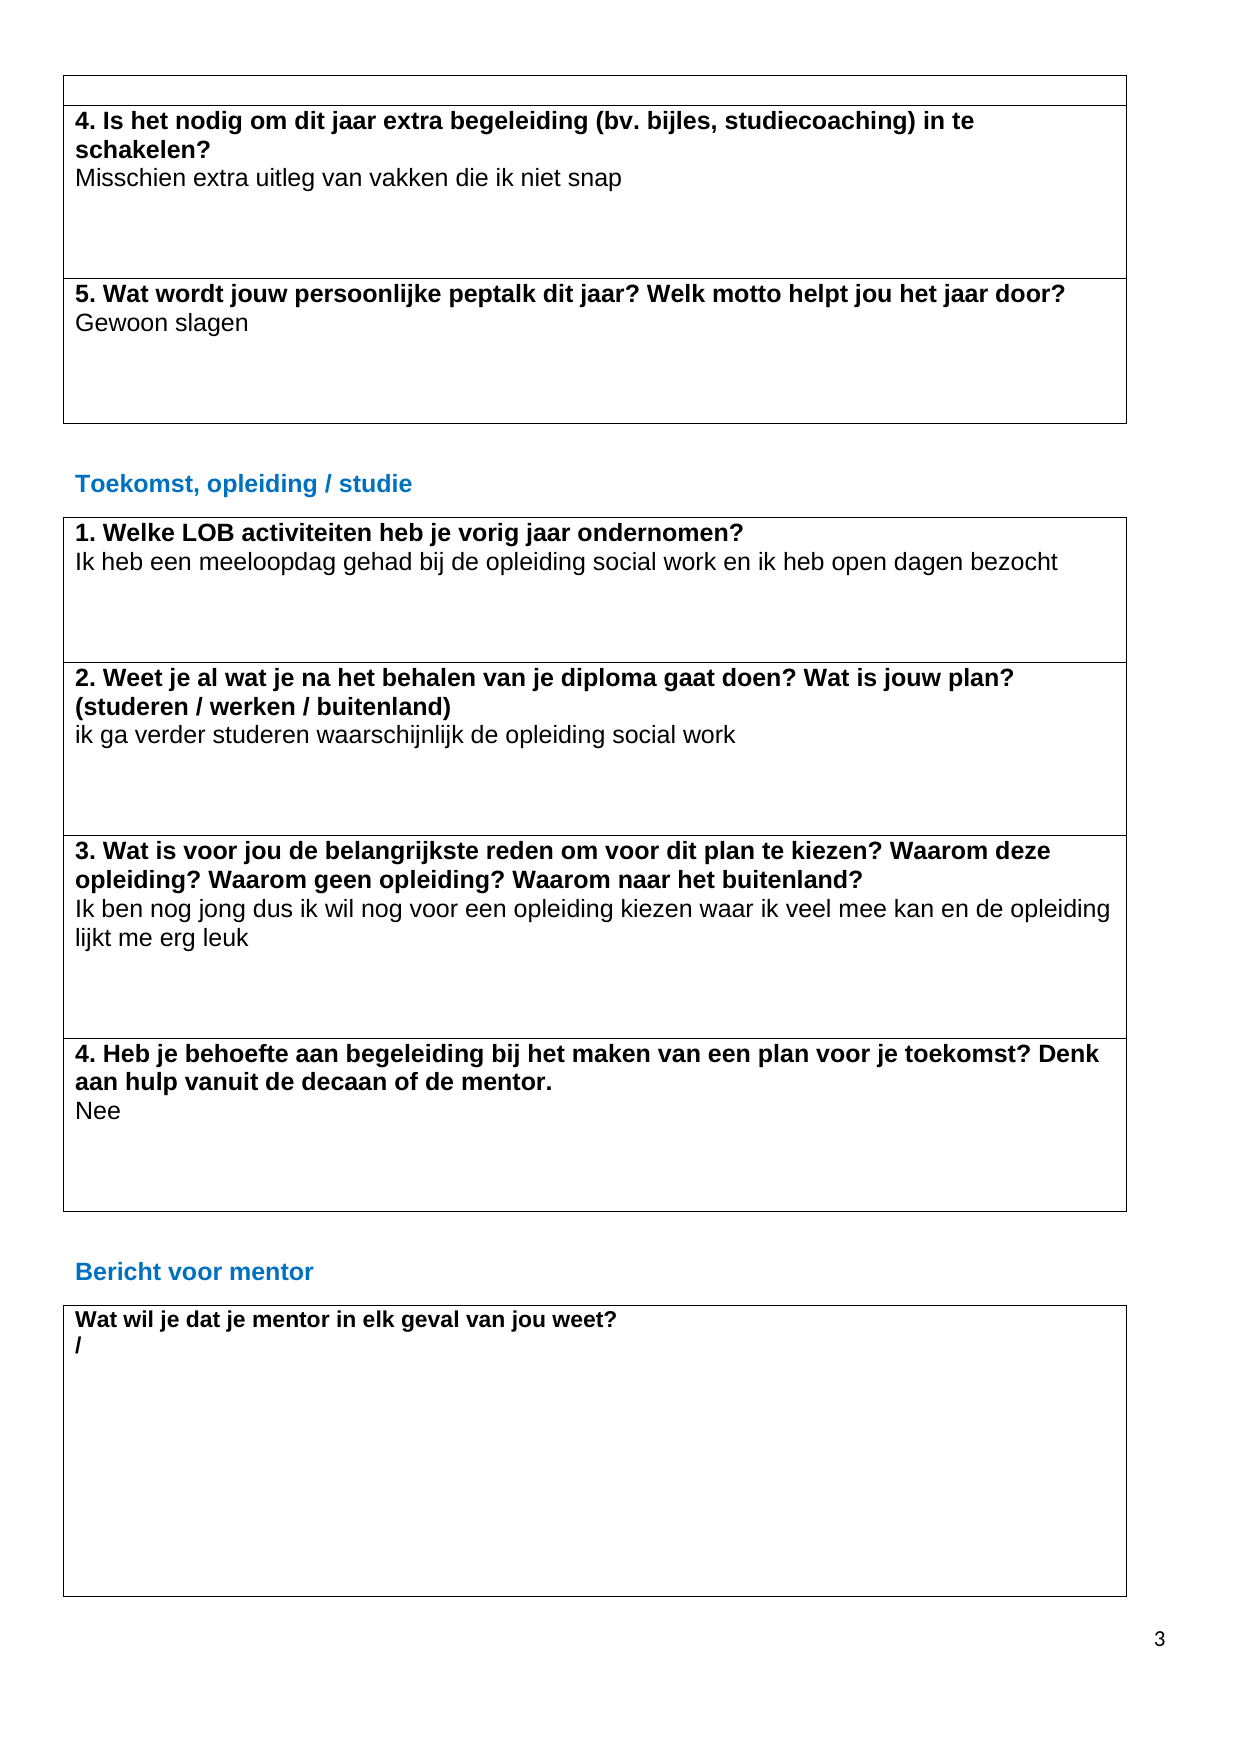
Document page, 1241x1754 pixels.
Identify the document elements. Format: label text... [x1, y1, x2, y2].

text Toekomst, opleiding / studie [75, 469, 1165, 498]
table_cell 4. Is het nodig om dit jaar extra begeleiding (bv. bijles, studiecoaching) in te schakelen? Misschien extra uitleg van vakken die ik niet snap [64, 106, 1126, 278]
table_cell 2. Weet je al wat je na het behalen van je diploma gaat doen? Wat is jouw plan? (studeren / werken / buitenland) ik ga verder studeren waarschijnlijk de opleiding social work [64, 663, 1126, 835]
table_cell 4. Heb je behoefte aan begeleiding bij het maken van een plan voor je toekomst? Denk aan hulp vanuit de decaan of de mentor. Nee [64, 1039, 1126, 1211]
table_cell 3. Wat is voor jou de belangrijkste reden om voor dit plan te kiezen? Waarom deze opleiding? Waarom geen opleiding? Waarom naar het buitenland? Ik ben nog jong dus ik wil nog voor een opleiding kiezen waar ik veel mee kan en de opleiding lijkt me erg leuk [64, 836, 1126, 1038]
table_cell 5. Wat wordt jouw persoonlijke peptalk dit jaar? Welk motto helpt jou het jaar door? Gewoon slagen [64, 279, 1126, 423]
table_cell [64, 76, 1126, 105]
table_header 1. Welke LOB activiteiten heb je vorig jaar ondernomen? Ik heb een meeloopdag gehad bij de opleiding social work en ik heb open dagen bezocht [64, 518, 1126, 662]
text Bericht voor mentor [75, 1257, 1165, 1286]
table_header Wat wil je dat je mentor in elk geval van jou weet? / [64, 1306, 1126, 1596]
